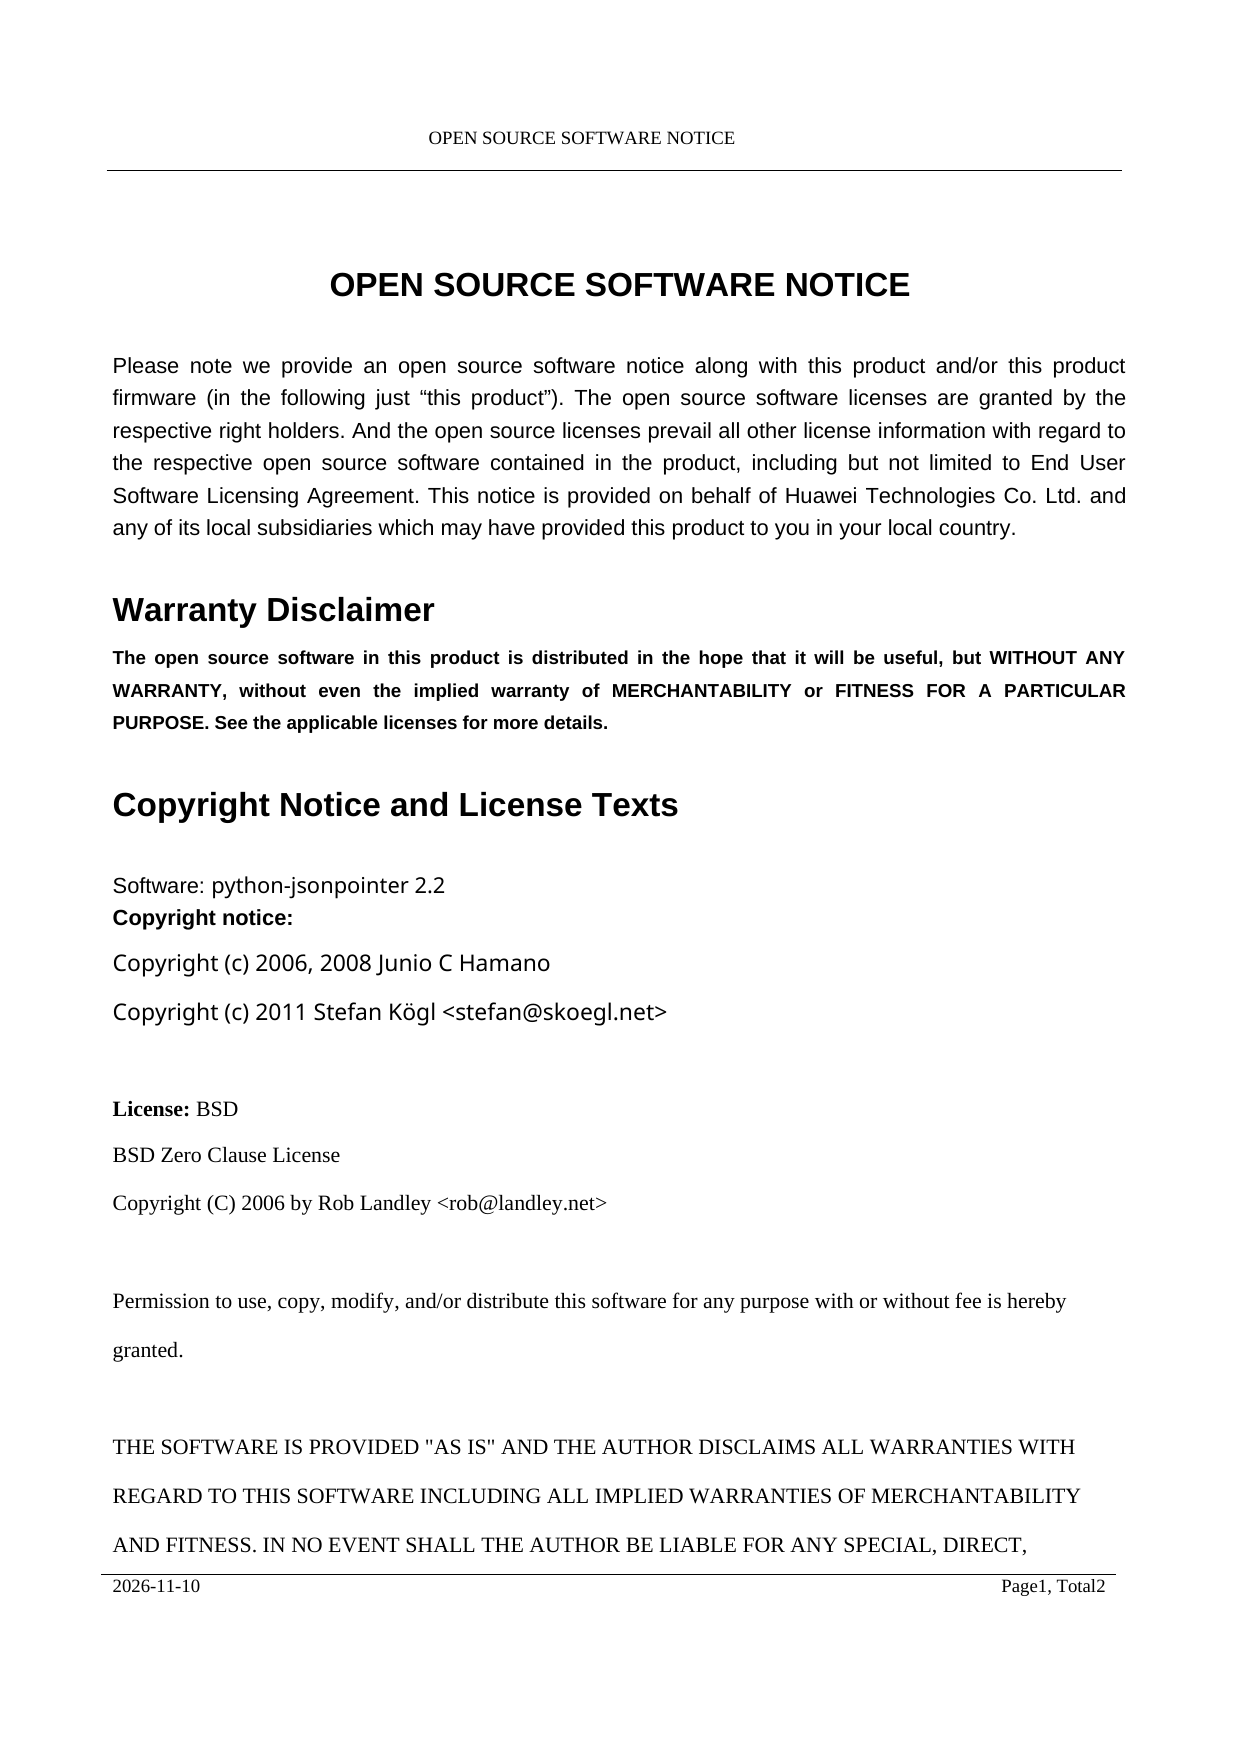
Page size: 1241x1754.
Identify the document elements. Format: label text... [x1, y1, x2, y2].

text The open source software in this product is distributed in the hope that it will be useful, but WITHOUT ANY WARRANTY, without even the implied warranty of MERCHANTABILITY or FITNESS FOR A PARTICULAR PURPOSE. See the applicable licenses for more details. [112, 641, 1128, 739]
text OPEN SOURCE SOFTWARE NOTICE [112, 251, 1128, 316]
text Software: python-jsonpointer 2.2 [112, 869, 1128, 901]
text Copyright (c) 2006, 2008 Junio C Hamano Copyright (c) 2011 Stefan Kögl <stefan@skoegl.net> [112, 947, 1128, 1077]
text Copyright notice: [112, 901, 1128, 934]
text Copyright Notice and License Texts [112, 771, 1128, 836]
text License: BSD [112, 1093, 1128, 1125]
text Warranty Disclaimer [112, 576, 1128, 641]
text Please note we provide an open source software notice along with this product and/or this product firmware (in the following just “this product”). The open source software licenses are granted by the respective right holders. And the open source licenses prevail all other license information with regard to the respective open source software contained in the product, including but not limited to End User Software Licensing Agreement. This notice is provided on behalf of Huawei Technologies Co. Ltd. and any of its local subsidiaries which may have provided this product to you in your local country. [112, 349, 1128, 544]
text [112, 1138, 1128, 1560]
